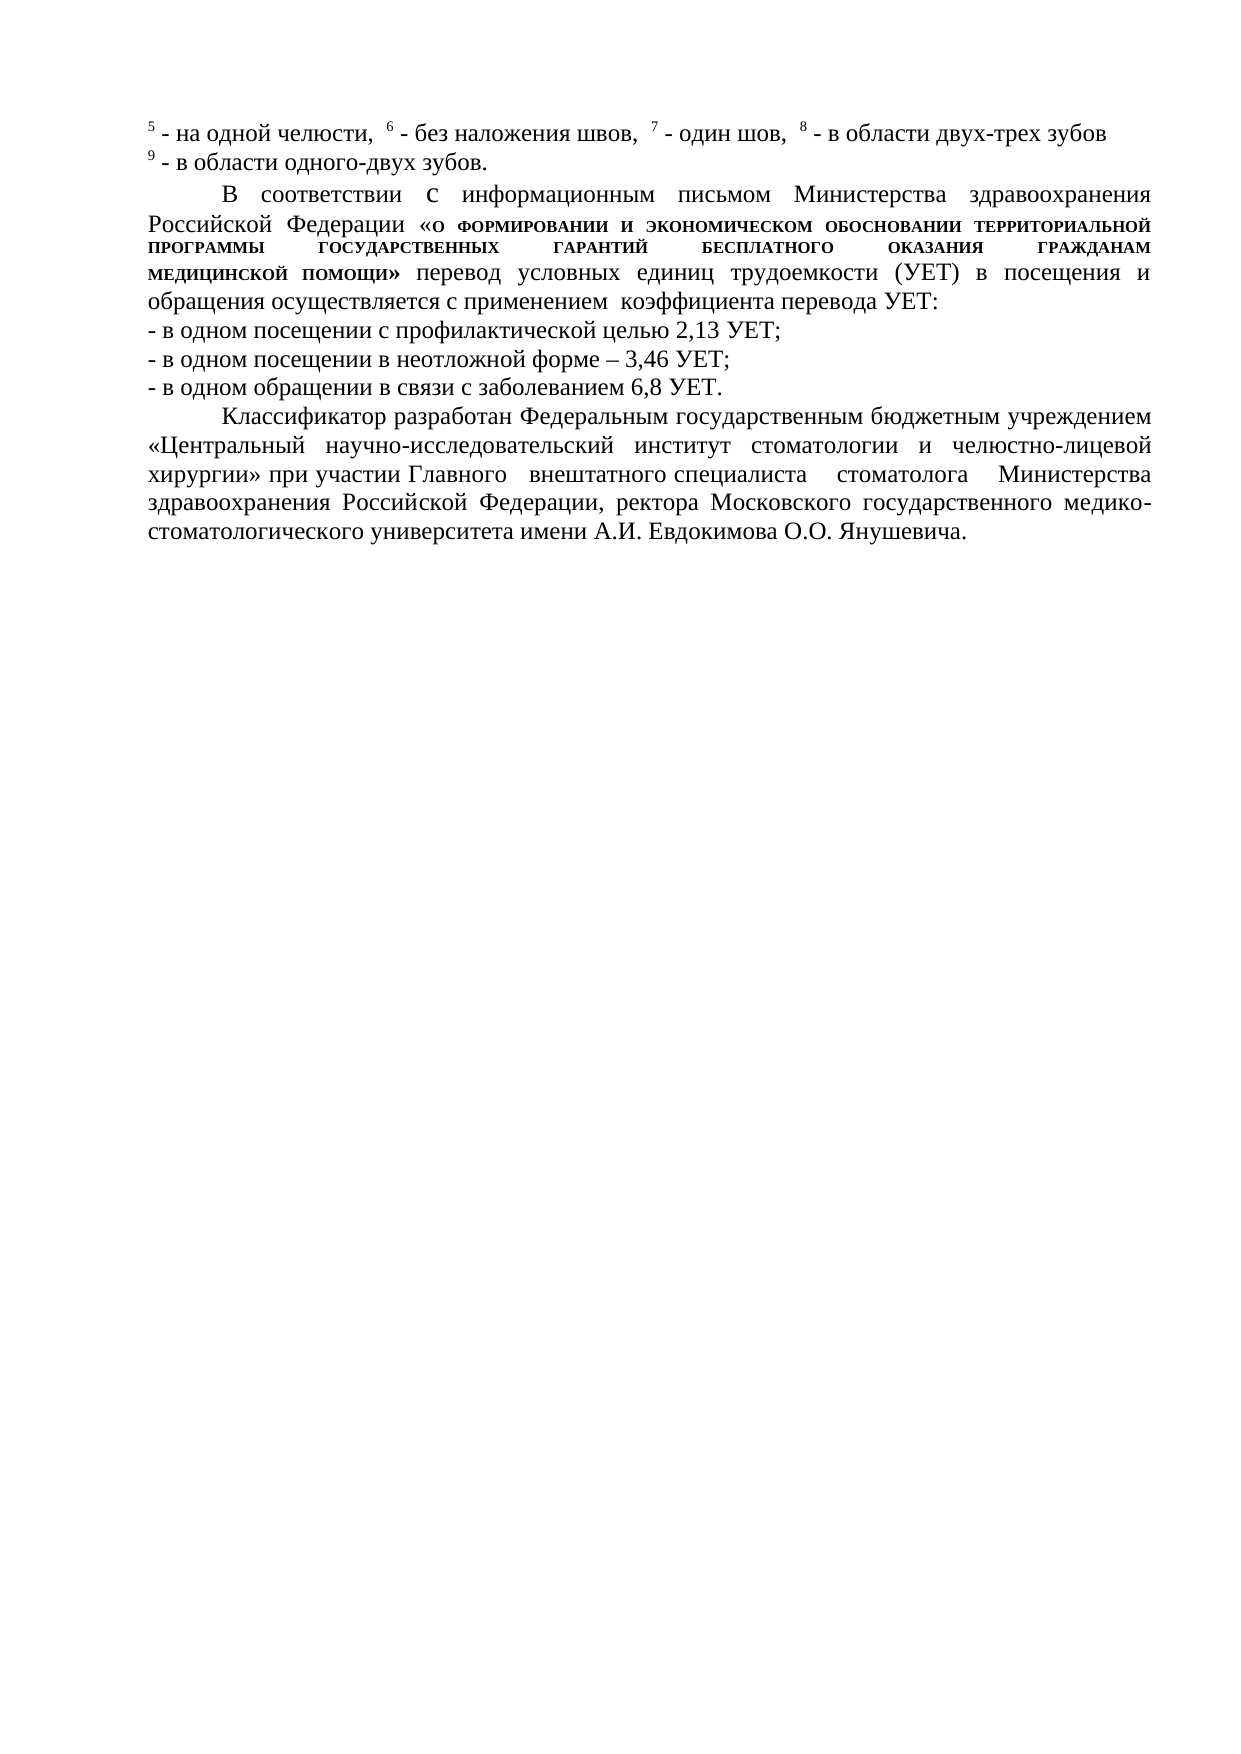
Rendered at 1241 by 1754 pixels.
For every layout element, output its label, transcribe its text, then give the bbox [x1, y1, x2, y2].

text В соответствии с информационным письмом Министерства здравоохранения Российской Федерации «О ФОРМИРОВАНИИ И ЭКОНОМИЧЕСКОМ ОБОСНОВАНИИ ТЕРРИТОРИАЛЬНОЙ ПРОГРАММЫ ГОСУДАРСТВЕННЫХ ГАРАНТИЙ БЕСПЛАТНОГО ОКАЗАНИЯ ГРАЖДАНАМ МЕДИЦИНСКОЙ ПОМОЩИ» перевод условных единиц трудоемкости (УЕТ) в посещения и обращения осуществляется с применением коэффициента перевода УЕТ: [148, 176, 1152, 315]
text 5 - на одной челюсти, 6 - без наложения швов, 7 - один шов, 8 - в области двух-трех зубов [148, 118, 1152, 147]
text - в одном посещении с профилактической целью 2,13 УЕТ; [148, 315, 1152, 344]
text - в одном обращении в связи с заболеванием 6,8 УЕТ. [148, 372, 1152, 401]
text 9 - в области одного-двух зубов. [148, 147, 1152, 176]
text - в одном посещении в неотложной форме – 3,46 УЕТ; [148, 344, 1152, 372]
text Классификатор разработан Федеральным государственным бюджетным учреждением «Центральный научно-исследовательский институт стоматологии и челюстно-лицевой хирургии» при участии Главного внештатного специалиста стоматолога Министерства здравоохранения Российской Федерации, ректора Московского государственного медико-стоматологического университета имени А.И. Евдокимова О.О. Янушевича. [148, 401, 1152, 545]
